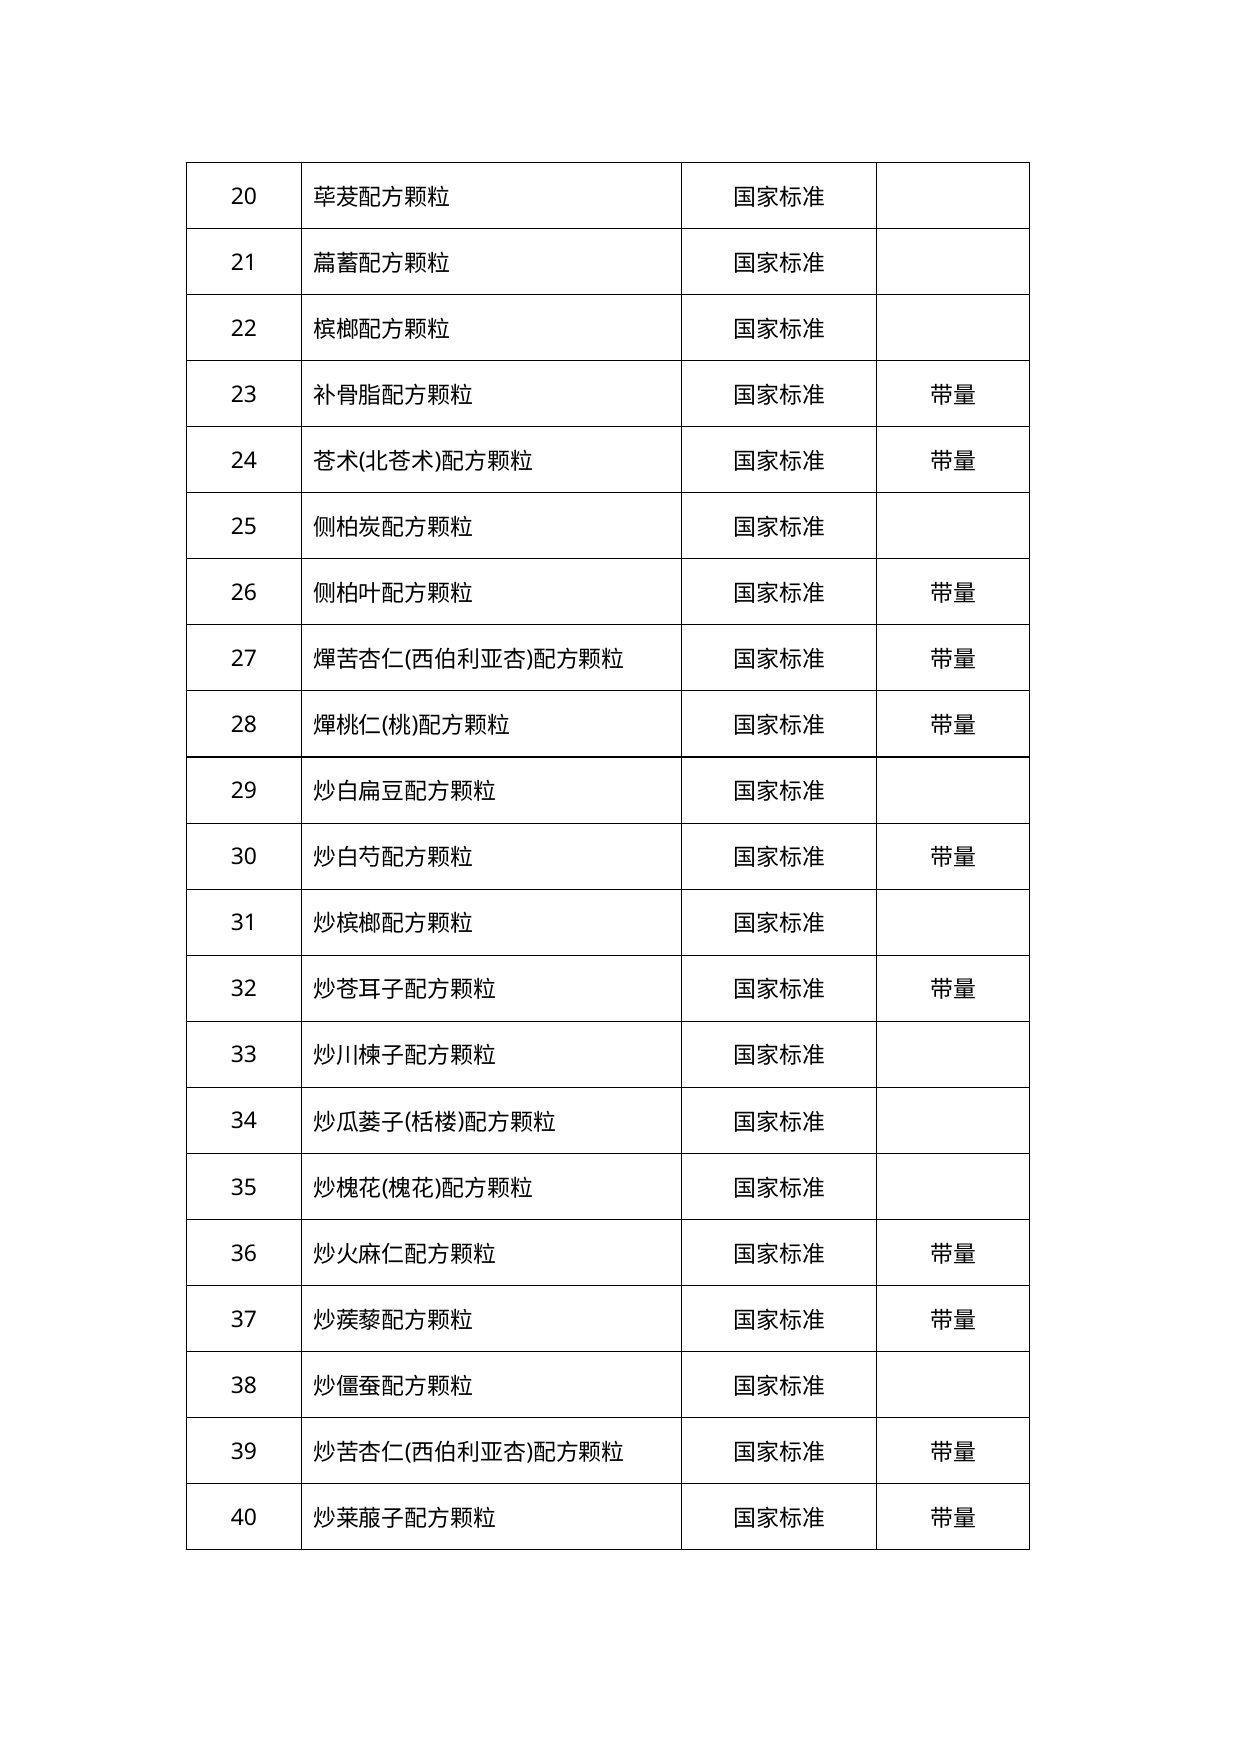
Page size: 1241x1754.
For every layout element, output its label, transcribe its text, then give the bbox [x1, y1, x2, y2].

table_cell 炒瓜蒌子(栝楼)配方颗粒 [302, 1088, 681, 1153]
table_cell [877, 1352, 1029, 1417]
table_cell 国家标准 [682, 361, 876, 426]
table_cell 炒槟榔配方颗粒 [302, 890, 681, 954]
table_cell 带量 [877, 361, 1029, 426]
table_cell 25 [187, 493, 301, 558]
table_cell 带量 [877, 691, 1029, 756]
table_cell 荜茇配方颗粒 [302, 163, 681, 228]
table_cell 带量 [877, 427, 1029, 492]
table_cell 国家标准 [682, 1352, 876, 1417]
table_cell 国家标准 [682, 824, 876, 888]
table_cell 国家标准 [682, 1418, 876, 1483]
table_cell 28 [187, 691, 301, 756]
table_cell 带量 [877, 559, 1029, 624]
table_cell 带量 [877, 1220, 1029, 1285]
table_cell 国家标准 [682, 890, 876, 954]
table_cell 国家标准 [682, 295, 876, 360]
table_cell 国家标准 [682, 559, 876, 624]
table_cell 带量 [877, 956, 1029, 1021]
table_cell 炒火麻仁配方颗粒 [302, 1220, 681, 1285]
table_cell 国家标准 [682, 691, 876, 756]
table_cell 40 [187, 1484, 301, 1549]
table_cell 国家标准 [682, 229, 876, 294]
table_cell 国家标准 [682, 758, 876, 822]
table_cell 带量 [877, 1484, 1029, 1549]
table_cell 炒苦杏仁(西伯利亚杏)配方颗粒 [302, 1418, 681, 1483]
table_cell 20 [187, 163, 301, 228]
table_cell 槟榔配方颗粒 [302, 295, 681, 360]
table_cell 21 [187, 229, 301, 294]
table_cell 22 [187, 295, 301, 360]
table_cell 带量 [877, 625, 1029, 690]
table_cell [877, 890, 1029, 954]
table_cell 炒僵蚕配方颗粒 [302, 1352, 681, 1417]
table_cell 萹蓄配方颗粒 [302, 229, 681, 294]
table_cell 国家标准 [682, 1088, 876, 1153]
table_cell 国家标准 [682, 1022, 876, 1087]
table_cell 国家标准 [682, 163, 876, 228]
table_cell 国家标准 [682, 1154, 876, 1219]
table_cell 侧柏叶配方颗粒 [302, 559, 681, 624]
table_cell 27 [187, 625, 301, 690]
table_cell 炒白芍配方颗粒 [302, 824, 681, 888]
table_cell 24 [187, 427, 301, 492]
table_cell 炒莱菔子配方颗粒 [302, 1484, 681, 1549]
table_cell 35 [187, 1154, 301, 1219]
table_cell 炒川楝子配方颗粒 [302, 1022, 681, 1087]
table_cell 37 [187, 1286, 301, 1351]
table_cell [877, 758, 1029, 822]
table_cell 燀苦杏仁(西伯利亚杏)配方颗粒 [302, 625, 681, 690]
table_cell 国家标准 [682, 625, 876, 690]
table_cell [877, 295, 1029, 360]
table_cell [877, 163, 1029, 228]
table_cell [877, 1154, 1029, 1219]
table_cell 国家标准 [682, 1286, 876, 1351]
table_cell 国家标准 [682, 1220, 876, 1285]
table_cell [877, 493, 1029, 558]
table_cell [877, 1088, 1029, 1153]
table_cell 燀桃仁(桃)配方颗粒 [302, 691, 681, 756]
table_cell [877, 1022, 1029, 1087]
table_cell 23 [187, 361, 301, 426]
table_cell 炒苍耳子配方颗粒 [302, 956, 681, 1021]
table_cell 33 [187, 1022, 301, 1087]
table_cell 国家标准 [682, 956, 876, 1021]
table_cell 30 [187, 824, 301, 888]
table_cell 补骨脂配方颗粒 [302, 361, 681, 426]
table_cell 侧柏炭配方颗粒 [302, 493, 681, 558]
table_cell 苍术(北苍术)配方颗粒 [302, 427, 681, 492]
table_cell 29 [187, 758, 301, 822]
table_cell 36 [187, 1220, 301, 1285]
table_cell 39 [187, 1418, 301, 1483]
table_cell [877, 229, 1029, 294]
table_cell 带量 [877, 1286, 1029, 1351]
table_cell 炒槐花(槐花)配方颗粒 [302, 1154, 681, 1219]
table_cell 炒蒺藜配方颗粒 [302, 1286, 681, 1351]
table_cell 带量 [877, 824, 1029, 888]
table_cell 34 [187, 1088, 301, 1153]
table_cell 31 [187, 890, 301, 954]
table_cell 炒白扁豆配方颗粒 [302, 758, 681, 822]
table_cell 26 [187, 559, 301, 624]
table_cell 带量 [877, 1418, 1029, 1483]
table_cell 国家标准 [682, 1484, 876, 1549]
table_cell 38 [187, 1352, 301, 1417]
table_cell 国家标准 [682, 493, 876, 558]
table_cell 国家标准 [682, 427, 876, 492]
table_cell 32 [187, 956, 301, 1021]
